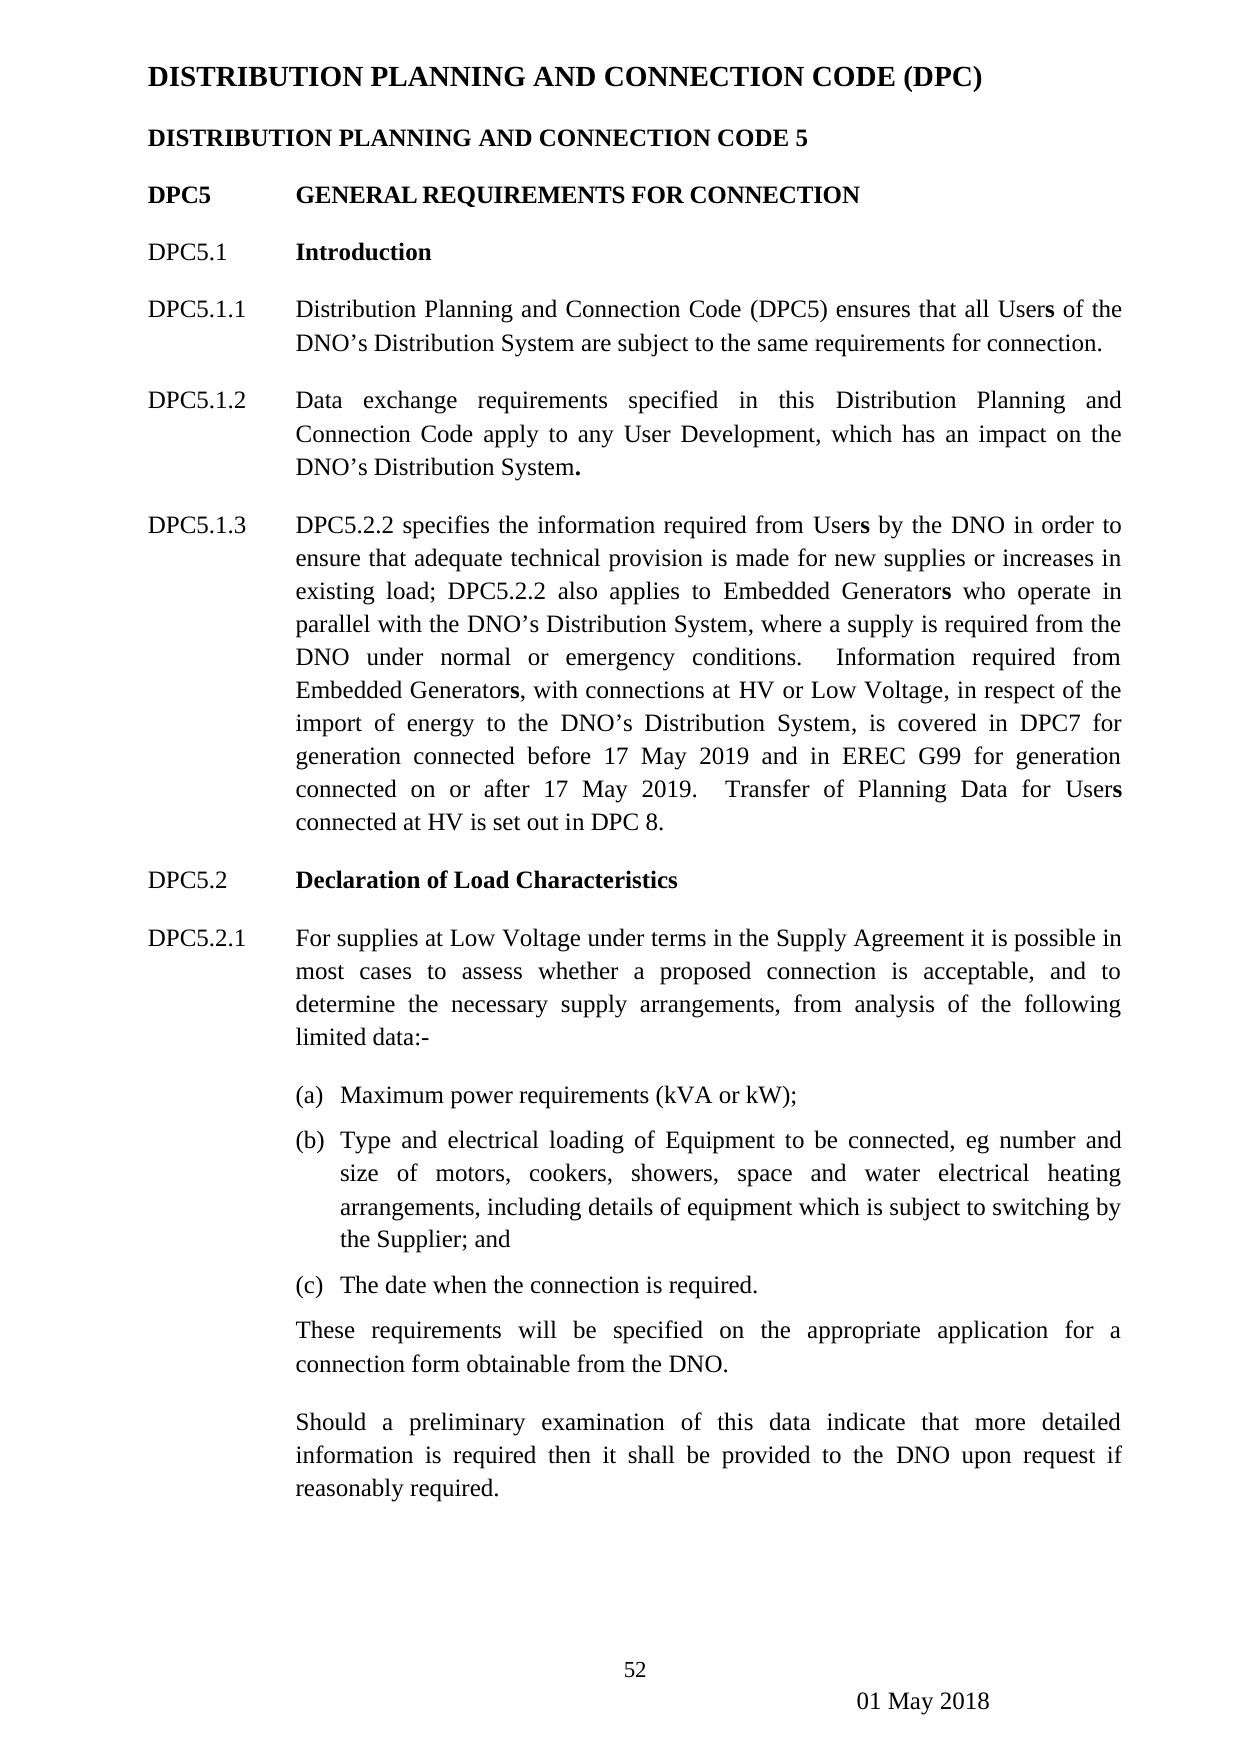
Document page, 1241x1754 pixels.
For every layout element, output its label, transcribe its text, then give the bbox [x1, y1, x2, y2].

text DPC5.1.2 Data exchange requirements specified in this Distribution Planning and Connection Code apply to any User Development, which has an impact on the DNO’s Distribution System. [148, 386, 1122, 480]
text Should a preliminary examination of this data indicate that more detailed information is required then it shall be provided to the DNO upon request if reasonably required. [295, 1407, 1122, 1501]
text DISTRIBUTION PLANNING CONNECTION CODE 5 [148, 123, 1122, 151]
text DPC5.1.1 Distribution Planning and Connection Code (DPC5) ensures that all Users of the DNO’s Distribution System are subject to the same requirements for connection. [148, 294, 1122, 356]
text (c) The date when the connection is required. [295, 1270, 1122, 1299]
subtitle DPC5 GENERAL REQUIREMENTS FOR CONNECTION [148, 181, 1122, 209]
text (b) Type and electrical loading of Equipment to be connected, eg number and size of motors, cookers, showers, space and water electrical heating arrangements, including details of equipment which is subject to switching by the Supplier; and [295, 1126, 1122, 1253]
text DPC5.2.1 For supplies at Low Voltage under terms in the Supply Agreement it is possible in most cases to assess whether a proposed connection is acceptable, and to determine the necessary supply arrangements, from analysis of the following limited data:- [148, 923, 1122, 1051]
text These requirements will be specified on the appropriate application for a connection form obtainable from the DNO. [295, 1316, 1122, 1377]
text (a) Maximum power requirements (kVA or kW); [295, 1080, 1122, 1109]
text DPC5.2 Declaration of Load Characteristics [148, 865, 1122, 894]
text DPC5.1 Introduction [148, 237, 1122, 265]
text DPC5.1.3 DPC5.2.2 specifies the information required from Users by the DNO in order to ensure that adequate technical provision is made for new supplies or increases in existing load; DPC5.2.2 also applies to Embedded Generators who operate in parallel with the DNO’s Distribution System, where a supply is required from the DNO under normal or emergency conditions. Information required from Embedded Generators, with connections at HV or Low Voltage, in respect of the import of energy to the DNO’s Distribution System, is covered in DPC7 for generation connected before 17 May 2019 and in EREC G99 for generation connected on or after 17 May 2019. Transfer of Planning Data for Users connected at HV is set out in DPC 8. [148, 510, 1122, 836]
